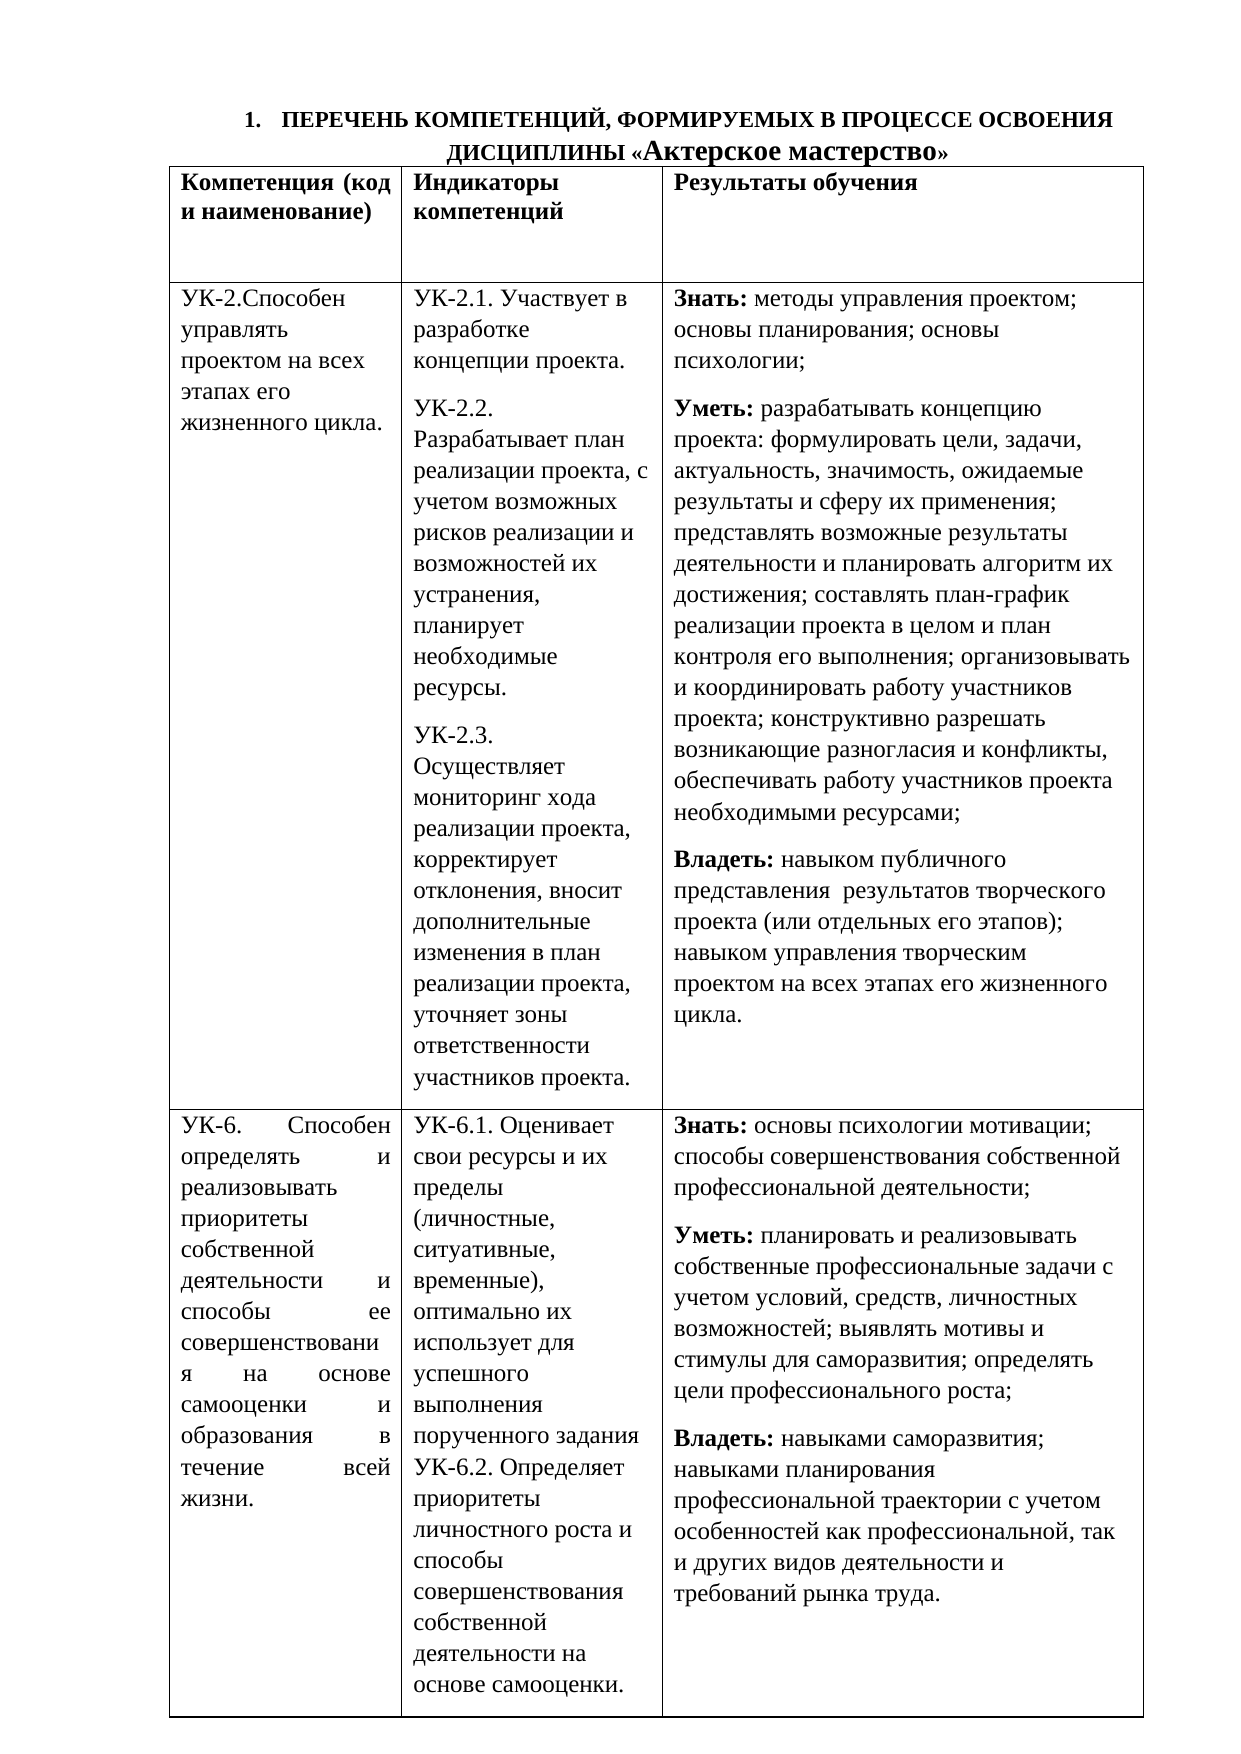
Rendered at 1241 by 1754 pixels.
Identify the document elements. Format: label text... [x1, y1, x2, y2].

table_cell УК-2.Способен управлять проектом на всех этапах его жизненного цикла. [170, 283, 401, 1109]
table_cell УК-6. Способен определять и реализовывать приоритеты собственной деятельности и способы ее совершенствования на основе самооценки и образования в течение всей жизни. [170, 1110, 401, 1716]
table_cell Знать: основы психологии мотивации; способы совершенствования собственной профессиональной деятельности; Уметь: планировать и реализовывать собственные профессиональные задачи с учетом условий, средств, личностных возможностей; выявлять мотивы и стимулы для саморазвития; определять цели профессионального роста; Владеть: навыками саморазвития; навыками планирования профессиональной траектории с учетом особенностей как профессиональной, так и других видов деятельности и требований рынка труда. [663, 1110, 1143, 1716]
table_cell Знать: методы управления проектом; основы планирования; основы психологии; Уметь: разрабатывать концепцию проекта: формулировать цели, задачи, актуальность, значимость, ожидаемые результаты и сферу их применения; представлять возможные результаты деятельности и планировать алгоритм их достижения; составлять план-график реализации проекта в целом и план контроля его выполнения; организовывать и координировать работу участников проекта; конструктивно разрешать возникающие разногласия и конфликты, обеспечивать работу участников проекта необходимыми ресурсами; Владеть: навыком публичного представления результатов творческого проекта (или отдельных его этапов); навыком управления творческим проектом на всех этапах его жизненного цикла. [663, 283, 1143, 1109]
list ПЕРЕЧЕНЬ КОМПЕТЕНЦИЙ, ФОРМИРУЕМЫХ В ПРОЦЕССЕ ОСВОЕНИЯ ДИСЦИПЛИНЫ «Актерское мастерство» [198, 106, 1159, 166]
table_header Индикаторы компетенций [402, 167, 662, 282]
table_header Компетенция (код и наименование) [170, 167, 401, 282]
table_cell УК-6.1. Оценивает свои ресурсы и их пределы (личностные, ситуативные, временные), оптимально их использует для успешного выполнения порученного задания УК-6.2. Определяет приоритеты личностного роста и способы совершенствования собственной деятельности на основе самооценки. [402, 1110, 662, 1716]
table_cell УК-2.1. Участвует в разработке концепции проекта. УК-2.2. Разрабатывает план реализации проекта, с учетом возможных рисков реализации и возможностей их устранения, планирует необходимые ресурсы. УК-2.3. Осуществляет мониторинг хода реализации проекта, корректирует отклонения, вносит дополнительные изменения в план реализации проекта, уточняет зоны ответственности участников проекта. [402, 283, 662, 1109]
table_header Результаты обучения [663, 167, 1143, 282]
